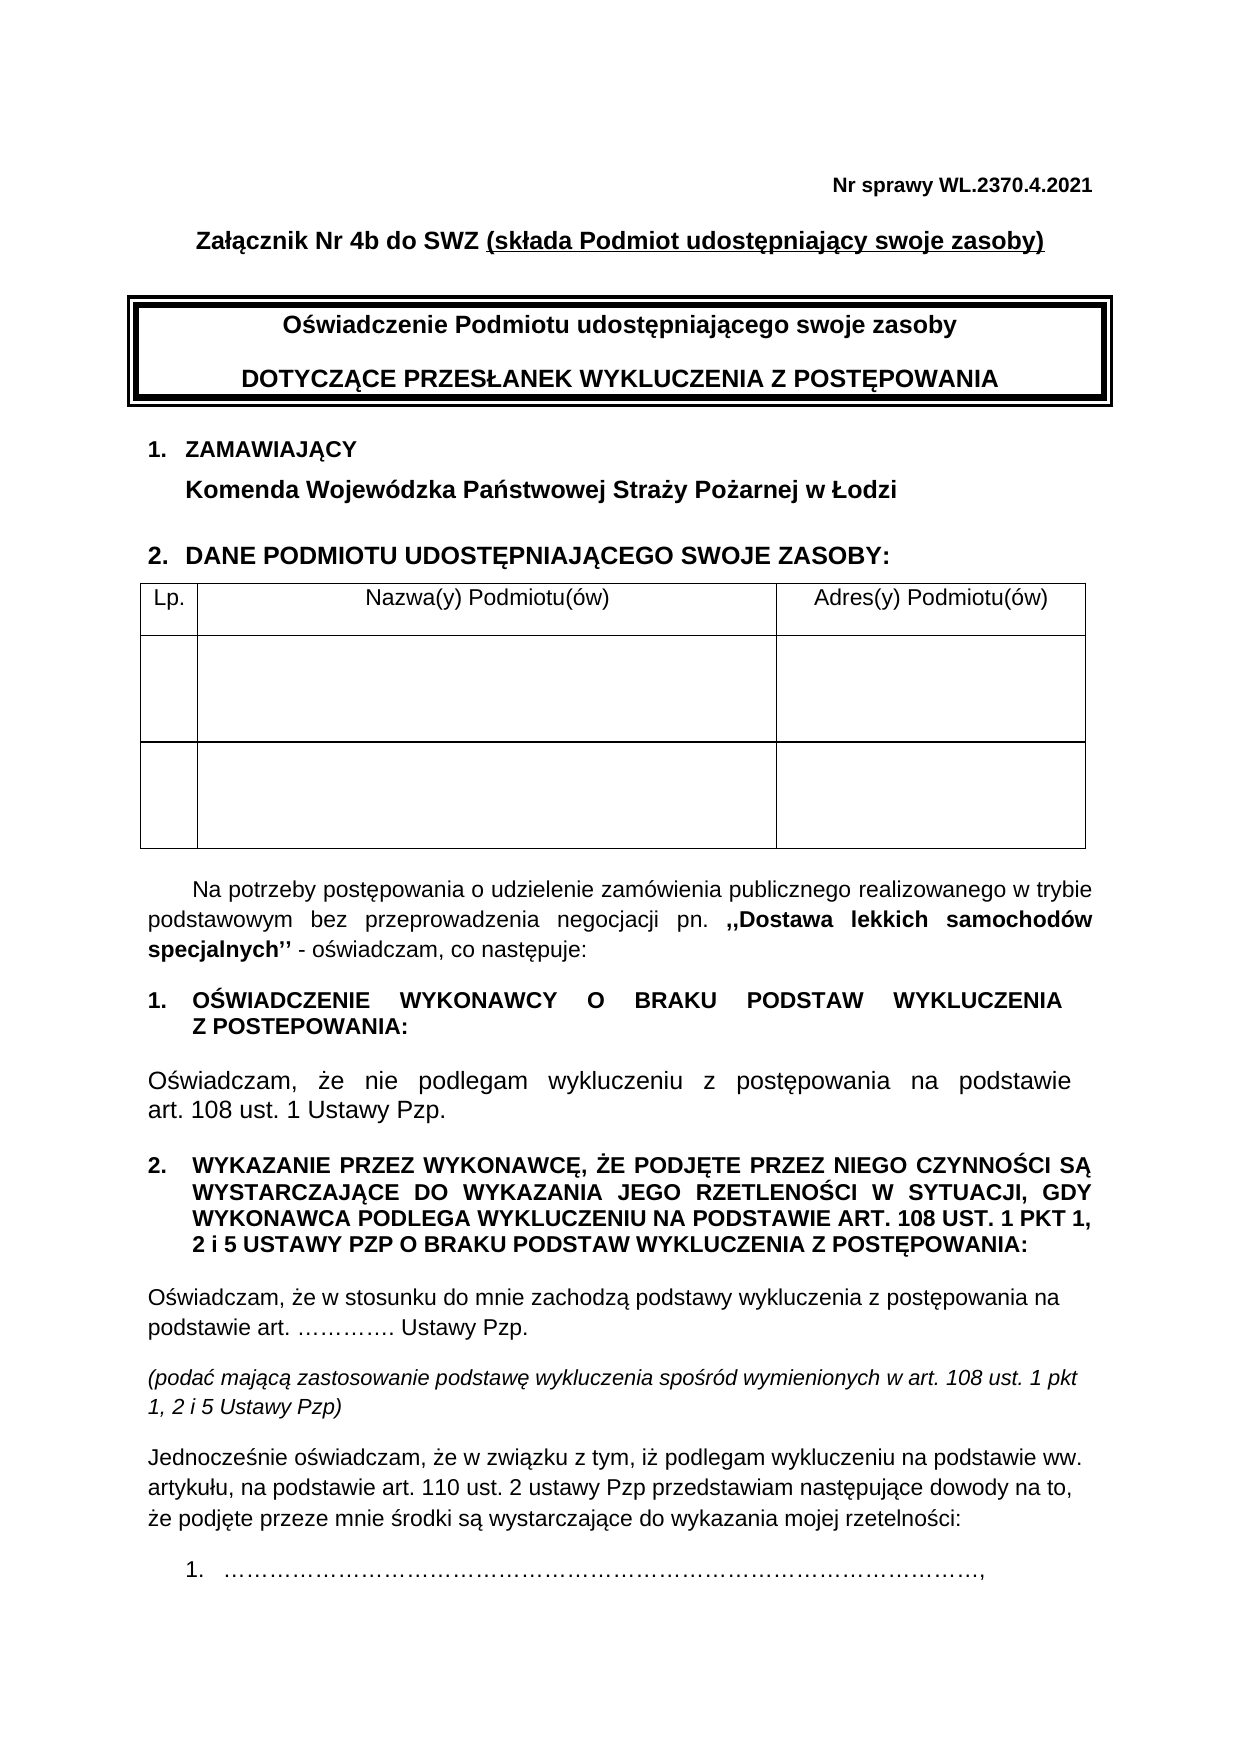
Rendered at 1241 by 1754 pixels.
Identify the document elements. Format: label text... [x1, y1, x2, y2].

list ZAMAWIAJĄCY [148, 436, 1088, 463]
text Nr sprawy WL.2370.4.2021 [148, 173, 1093, 197]
text Na potrzeby postępowania o udzielenie zamówienia publicznego realizowanego w trybie podstawowym bez przeprowadzenia negocjacji pn. ,,Dostawa lekkich samochodów specjalnych’’ - oświadczam, co następuje: [148, 876, 1093, 962]
list Komenda Wojewódzka Państwowej Straży Pożarnej w Łodzi [185, 475, 1093, 504]
table_header Nazwa(y) Podmiotu(ów) [198, 584, 776, 634]
text Oświadczam, że w stosunku do mnie zachodzą podstawy wykluczenia z postępowania na podstawie art. …………. Ustawy Pzp. [148, 1284, 1093, 1341]
table_cell [141, 636, 197, 741]
list DANE PODMIOTU UDOSTĘPNIAJĄCEGO SWOJE ZASOBY: [148, 541, 1088, 570]
table_cell [777, 636, 1085, 741]
list Oświadczam, że nie podlegam wykluczeniu z postępowania na podstawie art. 108 ust. 1 Ustawy Pzp. [148, 1066, 1093, 1123]
text Oświadczenie Podmiotu udostępniającego swoje zasoby [130, 299, 1110, 339]
text Jednocześnie oświadczam, że w związku z tym, iż podlegam wykluczeniu na podstawie ww. artykułu, na podstawie art. 110 ust. 2 ustawy Pzp przedstawiam następujące dowody na to, że podjęte przeze mnie środki są wystarczające do wykazania mojej rzetelności: [148, 1444, 1093, 1531]
list OŚWIADCZENIE WYKONAWCY O BRAKU PODSTAW WYKLUCZENIA Z POSTEPOWANIA: [148, 987, 1093, 1040]
table_header Lp. [141, 584, 197, 634]
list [185, 1556, 1093, 1582]
text DOTYCZĄCE PRZESŁANEK WYKLUCZENIA Z POSTĘPOWANIA [130, 349, 1110, 404]
text (podać mającą zastosowanie podstawę wykluczenia spośród wymienionych w art. 108 ust. 1 pkt 1, 2 i 5 Ustawy Pzp) [148, 1365, 1093, 1419]
list WYKAZANIE PRZEZ WYKONAWCĘ, ŻE PODJĘTE PRZEZ NIEGO CZYNNOŚCI SĄ WYSTARCZAJĄCE DO WYKAZANIA JEGO RZETLENOŚCI W SYTUACJI, GDY WYKONAWCA PODLEGA WYKLUCZENIU NA PODSTAWIE ART. 108 UST. 1 PKT 1, 2 i 5 USTAWY PZP O BRAKU PODSTAW WYKLUCZENIA Z POSTĘPOWANIA: [148, 1152, 1093, 1258]
table_cell [777, 743, 1085, 848]
table_cell [198, 636, 776, 741]
text Załącznik Nr 4b do SWZ (składa Podmiot udostępniający swoje zasoby) [148, 226, 1093, 254]
table_cell [198, 743, 776, 848]
table_header Adres(y) Podmiotu(ów) [777, 584, 1085, 634]
table_cell [141, 743, 197, 848]
